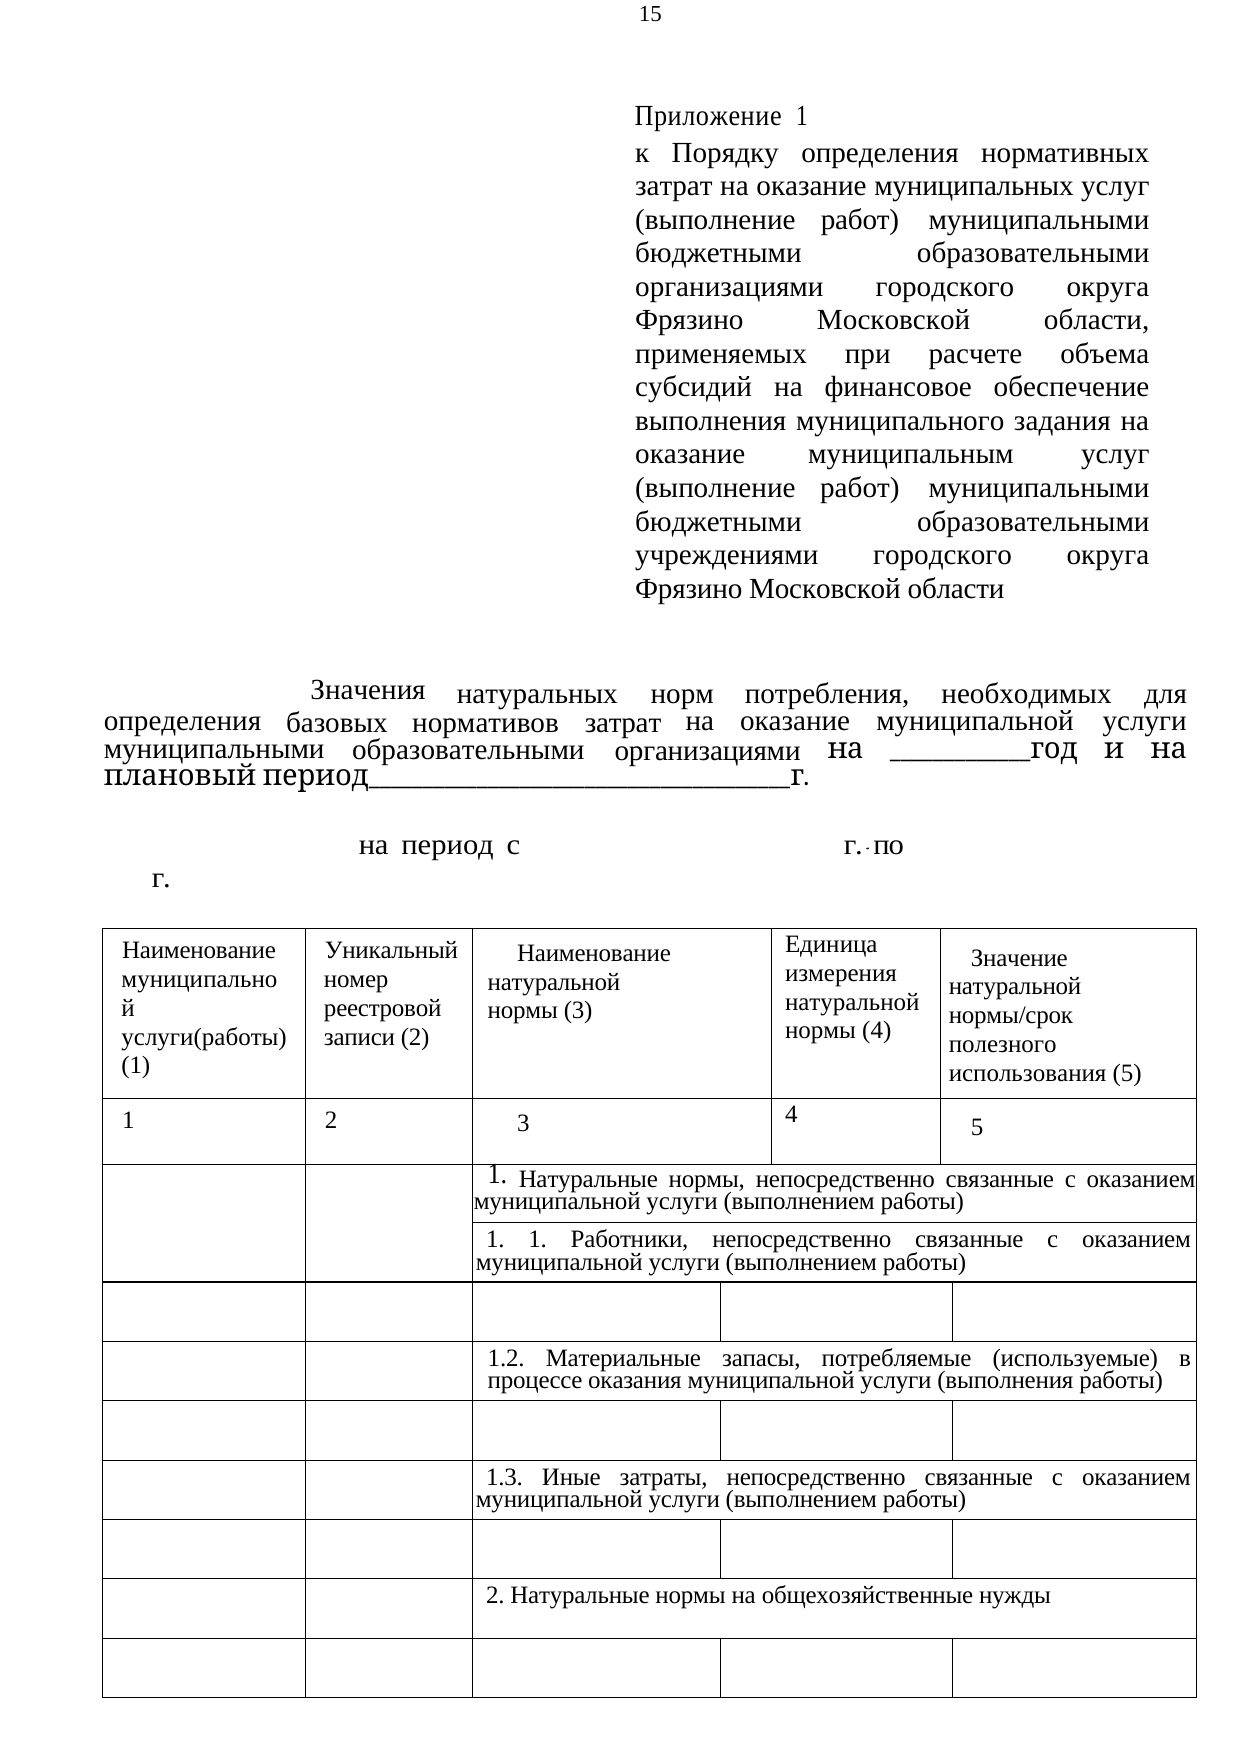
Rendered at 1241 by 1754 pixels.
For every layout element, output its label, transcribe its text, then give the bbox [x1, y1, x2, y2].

text на период с г. по г. [152, 827, 907, 894]
table_cell [721, 1283, 952, 1341]
table_cell [473, 1639, 720, 1697]
table_cell [721, 1520, 952, 1578]
table_header Единица измерения натуральной нормы (4) [772, 929, 940, 1098]
table_cell [103, 1520, 305, 1578]
table_cell [473, 1283, 720, 1341]
table_cell [103, 1401, 305, 1459]
table_cell 2. Натуральные нормы на общехозяйственные нужды [473, 1579, 1196, 1638]
table_cell [721, 1639, 952, 1697]
table_cell [473, 1401, 720, 1459]
table_cell 5 [941, 1099, 1196, 1164]
table_cell [306, 1579, 472, 1638]
table_cell 3 [473, 1099, 771, 1164]
table_header Значение натуральной нормы/срок полезного использования (5) [941, 929, 1196, 1098]
table_header Наименование натуральной нормы (3) [473, 929, 771, 1098]
table_cell 1.3. Иные затраты, непосредственно связанные с оказанием муниципальной услуги (выполнением работы) [473, 1461, 1196, 1519]
table_cell [721, 1401, 952, 1459]
table_cell [103, 1165, 305, 1281]
table_cell [306, 1401, 472, 1459]
table_header Наименование муниципальной услуги(работы) (1) [103, 929, 305, 1098]
table_cell [306, 1520, 472, 1578]
table_cell [953, 1283, 1196, 1341]
table_cell [103, 1639, 305, 1697]
table_cell [953, 1639, 1196, 1697]
table_cell [953, 1401, 1196, 1459]
table_cell [306, 1283, 472, 1341]
table_cell 2 [306, 1099, 472, 1164]
table_cell [103, 1283, 305, 1341]
table_cell [306, 1342, 472, 1400]
table_header Уникальный номер реестровой записи (2) [306, 929, 472, 1098]
table_cell 1.2. Материальные запасы, потребляемые (используемые) в процессе оказания муниципальной услуги (выполнения работы) [473, 1342, 1196, 1400]
table_cell [103, 1579, 305, 1638]
table_cell [103, 1342, 305, 1400]
table_cell [953, 1520, 1196, 1578]
table_cell [103, 1461, 305, 1519]
table_cell [473, 1520, 720, 1578]
table_cell [306, 1639, 472, 1697]
table_cell 1 [103, 1099, 305, 1164]
table_cell [306, 1461, 472, 1519]
text Значения натуральных норм потребления, необходимых для определения базовых нормативов затрат на оказание муниципальной услуги муниципальными образовательными организациями на _____________год и на плановый период_______________________________________г. [103, 681, 1187, 791]
table_cell [306, 1165, 472, 1281]
text к Порядку определения нормативных затрат на оказание муниципальных услуг (выполнение работ) муниципальными бюджетными образовательными организациями городского округа Фрязино Московской области, применяемых при расчете объема субсидий на финансовое обеспечение выполнения муниципального задания на оказание муниципальным услуг (выполнение работ) муниципальными бюджетными образовательными учреждениями городского округа Фрязино Московской области [635, 135, 1149, 604]
table_cell 1. 1. Работники, непосредственно связанные c оказанием муниципальной услуги (выполнением работы) [473, 1223, 1196, 1281]
text Приложение 1 [634, 98, 1197, 131]
table_cell 1. Натуральные нормы, непосредственно связанные c оказанием муниципальной услуги (выполнением pa6oты) [473, 1165, 1196, 1222]
table_cell 4 [772, 1099, 940, 1164]
